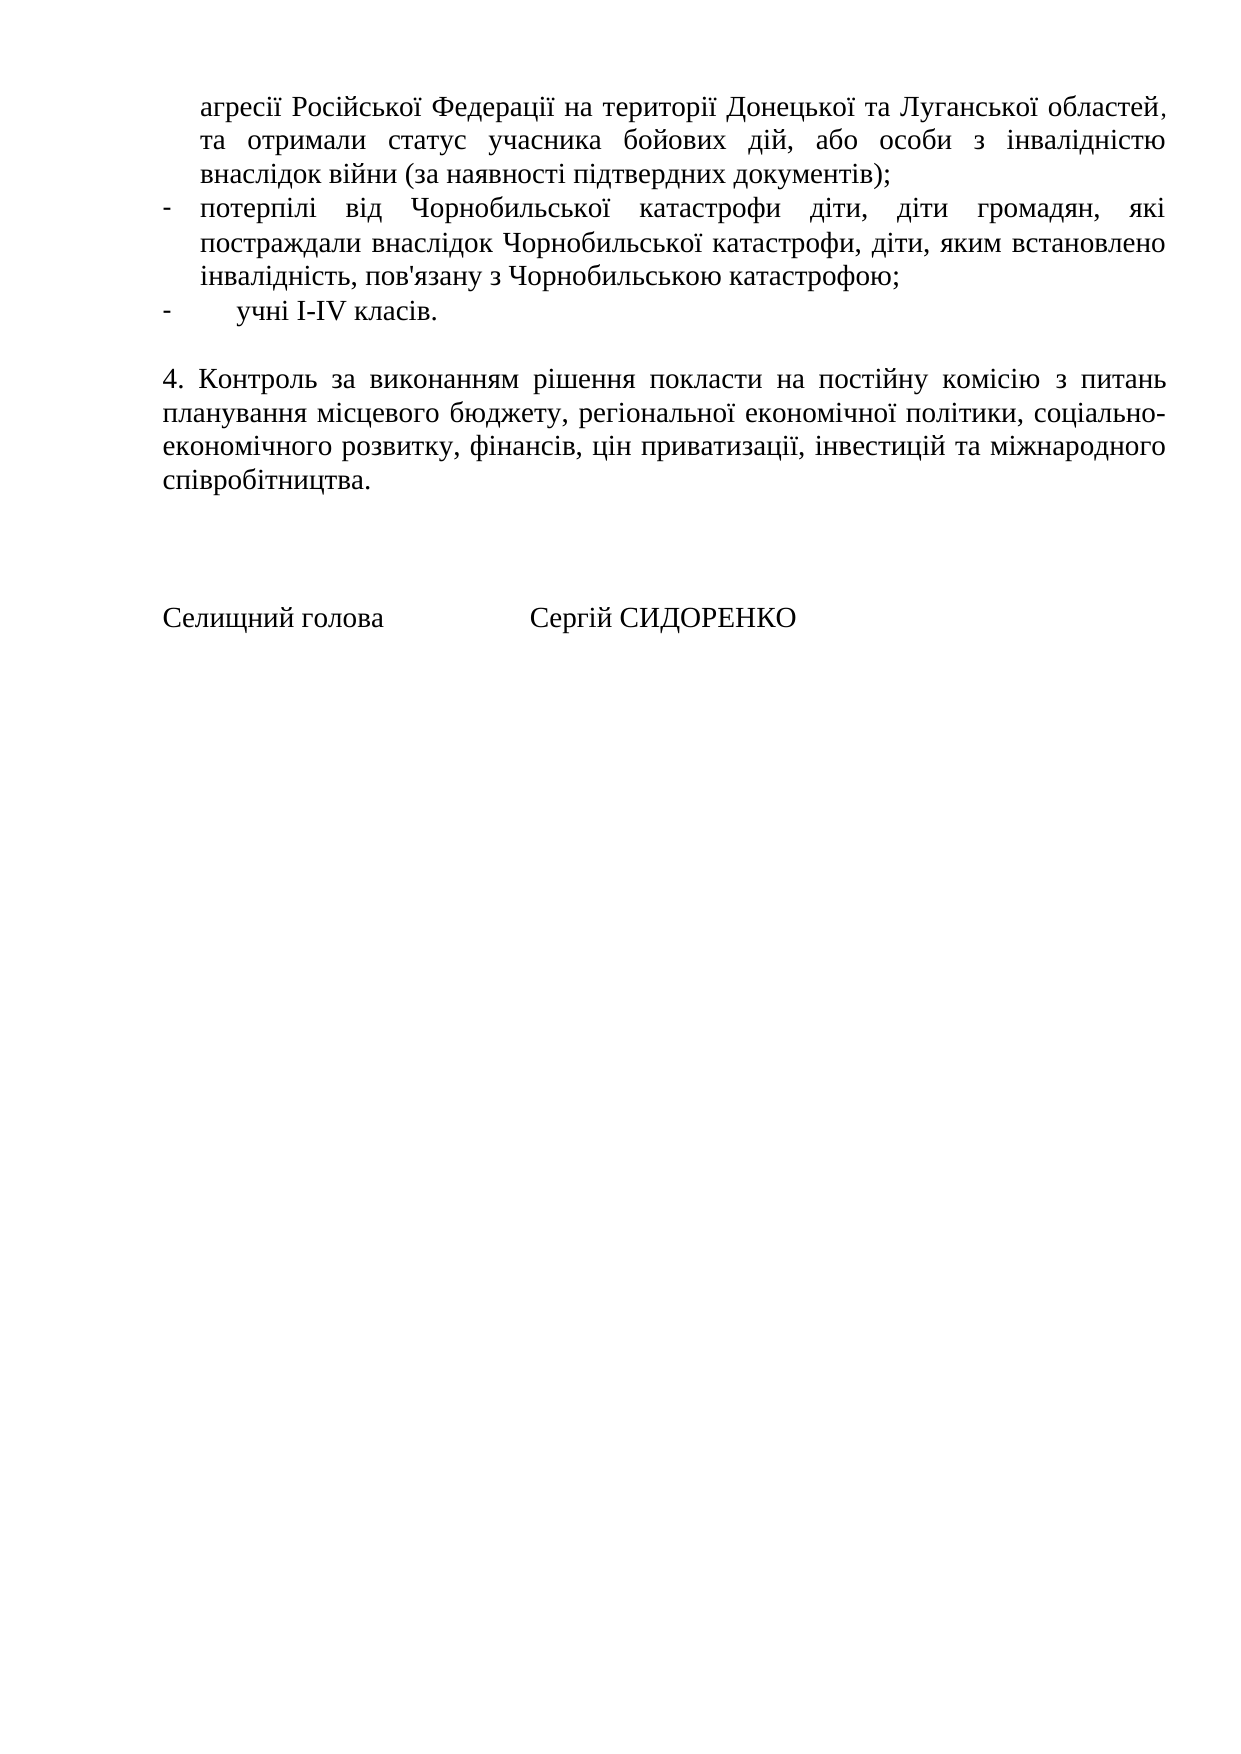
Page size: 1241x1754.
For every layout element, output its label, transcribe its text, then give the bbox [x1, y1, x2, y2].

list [162, 89, 1167, 189]
list потерпілі від Чорнобильської катастрофи діти, діти громадян, які постраждали внаслідок Чорнобильської катастрофи, діти, яким встановлено інвалідність, пов'язану з Чорнобильською катастрофою; [162, 189, 1167, 292]
text Селищний голова Сергій СИДОРЕНКО [162, 600, 1167, 633]
text 4. Контроль за виконанням рішення покласти на постійну комісію з питань планування місцевого бюджету, регіональної економічної політики, соціально-економічного розвитку, фінансів, цін приватизації, інвестицій та міжнародного співробітництва. [162, 361, 1167, 495]
list учні І-ІV класів. [162, 292, 1167, 328]
